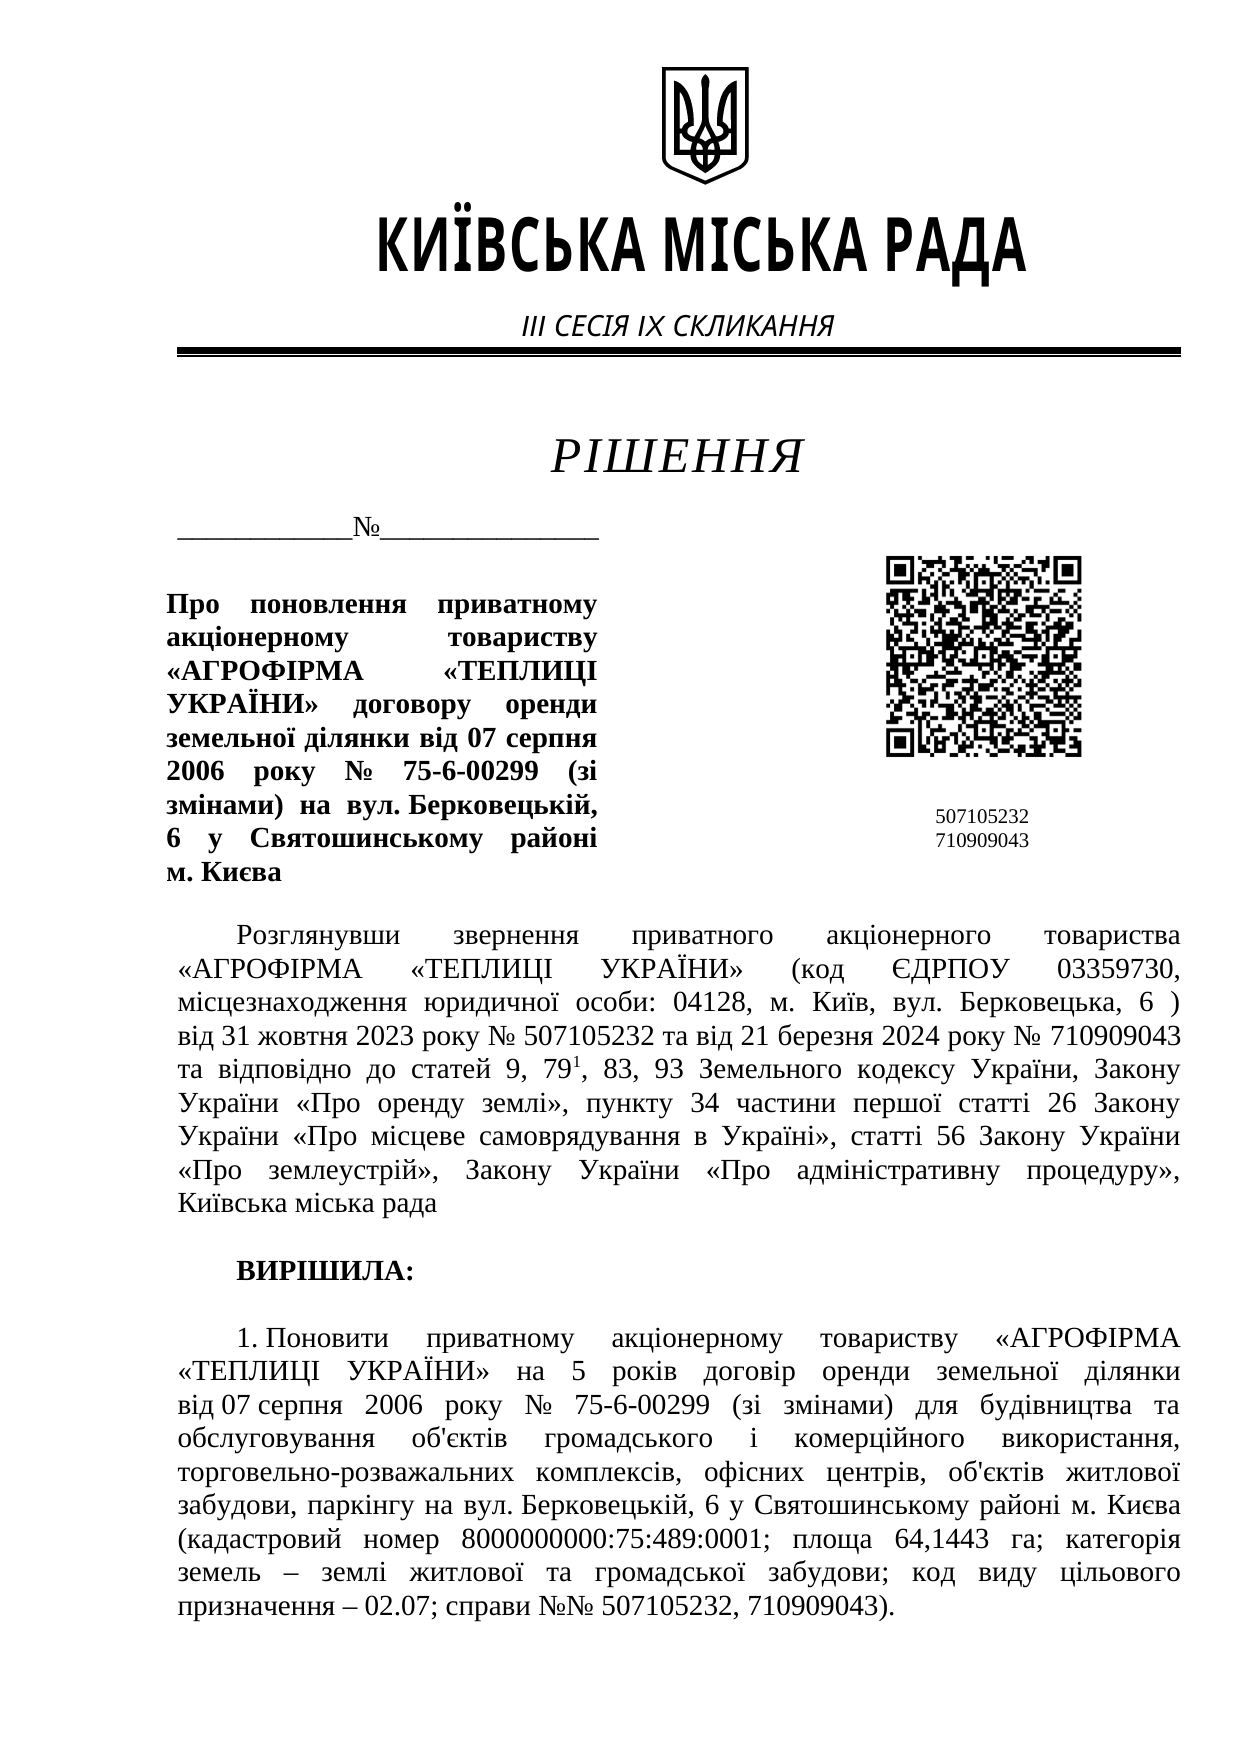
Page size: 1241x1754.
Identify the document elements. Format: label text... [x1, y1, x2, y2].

text ВИРІШИЛА: [158, 1253, 1181, 1286]
text КИЇВСЬКА МІСЬКА РАДА [222, 191, 1181, 293]
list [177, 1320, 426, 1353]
picture [660, 67, 751, 186]
subtitle IІI сесія IX скликання [177, 306, 1181, 347]
picture [870, 542, 1097, 773]
text Розглянувши звернення приватного акціонерного товариства «АГРОФІРМА «ТЕПЛИЦІ УКРАЇНИ» (код ЄДРПОУ 03359730, місцезнаходження юридичної особи: 04128, м. Київ, вул. Берковецька, 6 ) від 31 жовтня 2023 року № 507105232 та від 21 березня 2024 року № 710909043 та відповідно до статей 9, 791, 83, 93 Земельного кодексу України, Закону України «Про оренду землі», пункту 34 частини першої статті 26 Закону України «Про місцеве самоврядування в Україні», статті 56 Закону України «Про землеустрій», Закону України «Про адміністративну процедуру», Київська міська рада [177, 917, 1181, 1219]
subtitle РІШЕННЯ [177, 426, 1181, 483]
table_header Про поновлення приватному акціонерному товариству «АГРОФІРМА «ТЕПЛИЦІ УКРАЇНИ» договору оренди земельної ділянки від 07 серпня 2006 року № 75-6-00299 (зі змінами) на вул. Берковецькій, 6 у Святошинському районі м. Києва [166, 586, 609, 888]
text ____________№_______________ [177, 509, 1181, 542]
list Поновити приватному акціонерному товариству «АГРОФІРМА «ТЕПЛИЦІ УКРАЇНИ» на 5 років договір оренди земельної ділянки від 07 серпня 2006 року № 75-6-00299 (зі змінами) для будівництва та обслуговування об'єктів громадського і комерційного використання, торговельно-розважальних комплексів, офісних центрів, об'єктів житлової забудови, паркінгу на вул. Берковецькій, 6 у Святошинському районі м. Києва (кадастровий номер 8000000000:75:489:0001; площа 64,1443 га; категорія земель – землі житлової та громадської забудови; код виду цільового призначення – 02.07; справи №№ 507105232, 710909043). [177, 1353, 1181, 1622]
